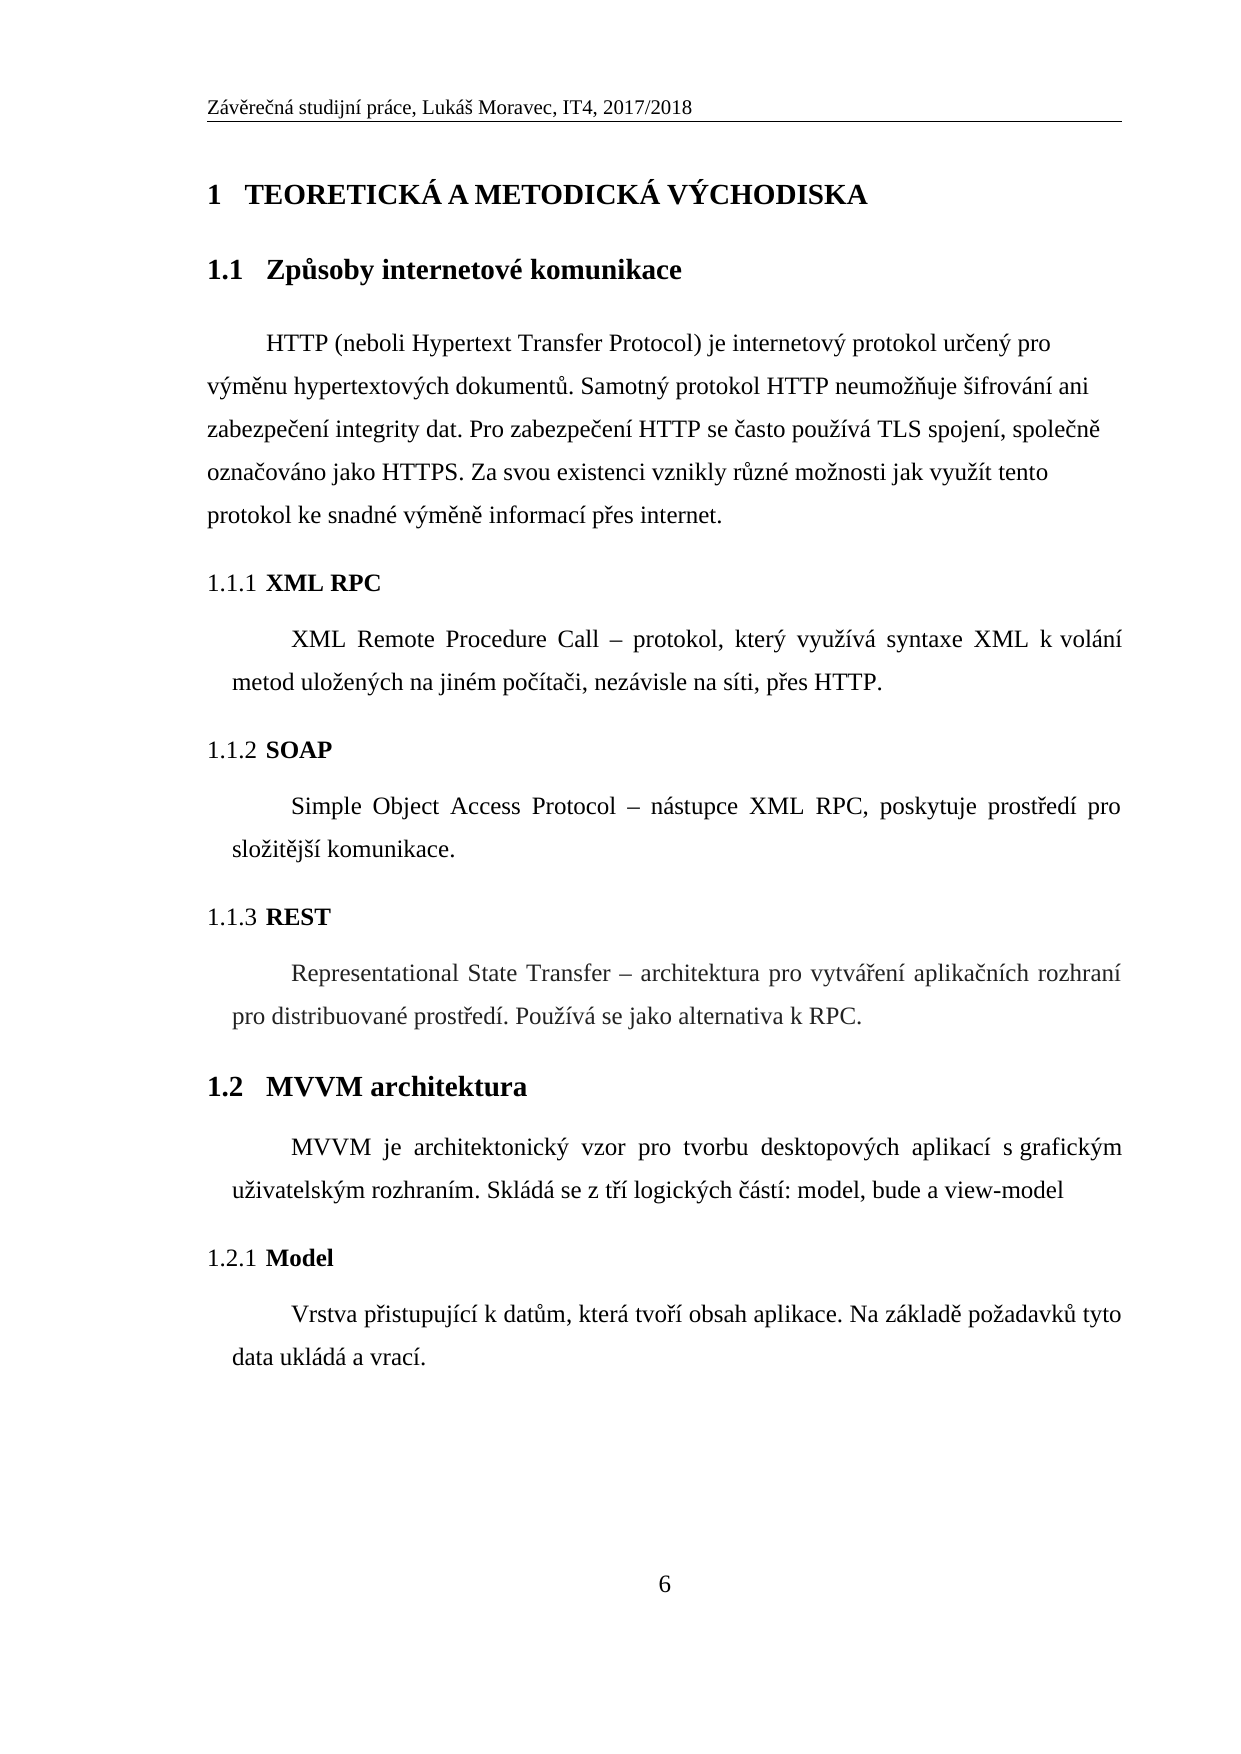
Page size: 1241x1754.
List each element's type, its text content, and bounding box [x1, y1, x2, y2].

text Representational State Transfer – architektura pro vytváření aplikačních rozhraní pro distribuované prostředí. Používá se jako alternativa k RPC. [232, 958, 1122, 1030]
text MVVM je architektonický vzor pro tvorbu desktopových aplikací s grafickým uživatelským rozhraním. Skládá se z tří logických částí: model, bude a view-model [232, 1132, 1122, 1204]
text Simple Object Access Protocol – nástupce XML RPC, poskytuje prostředí pro složitější komunikace. [232, 791, 1122, 863]
subtitle Způsoby internetové komunikace [207, 252, 1122, 286]
subtitle MVVM architektura [207, 1069, 1122, 1103]
subtitle REST [207, 902, 1122, 931]
subtitle XML RPC [207, 568, 1122, 597]
text XML Remote Procedure Call – protokol, který využívá syntaxe XML k volání metod uložených na jiném počítači, nezávisle na síti, přes HTTP. [232, 624, 1122, 696]
subtitle Teoretická a metodická východiska [207, 177, 1122, 211]
subtitle HTTP (neboli Hypertext Transfer Protocol) je internetový protokol určený pro výměnu hypertextových dokumentů. Samotný protokol HTTP neumožňuje šifrování ani zabezpečení integrity dat. Pro zabezpečení HTTP se často používá TLS spojení, společně označováno jako HTTPS. Za svou existenci vznikly různé možnosti jak využít tento protokol ke snadné výměně informací přes internet. [207, 328, 1122, 529]
subtitle Model [207, 1243, 1122, 1272]
subtitle SOAP [207, 735, 1122, 764]
text Vrstva přistupující k datům, která tvoří obsah aplikace. Na základě požadavků tyto data ukládá a vrací. [232, 1299, 1122, 1371]
